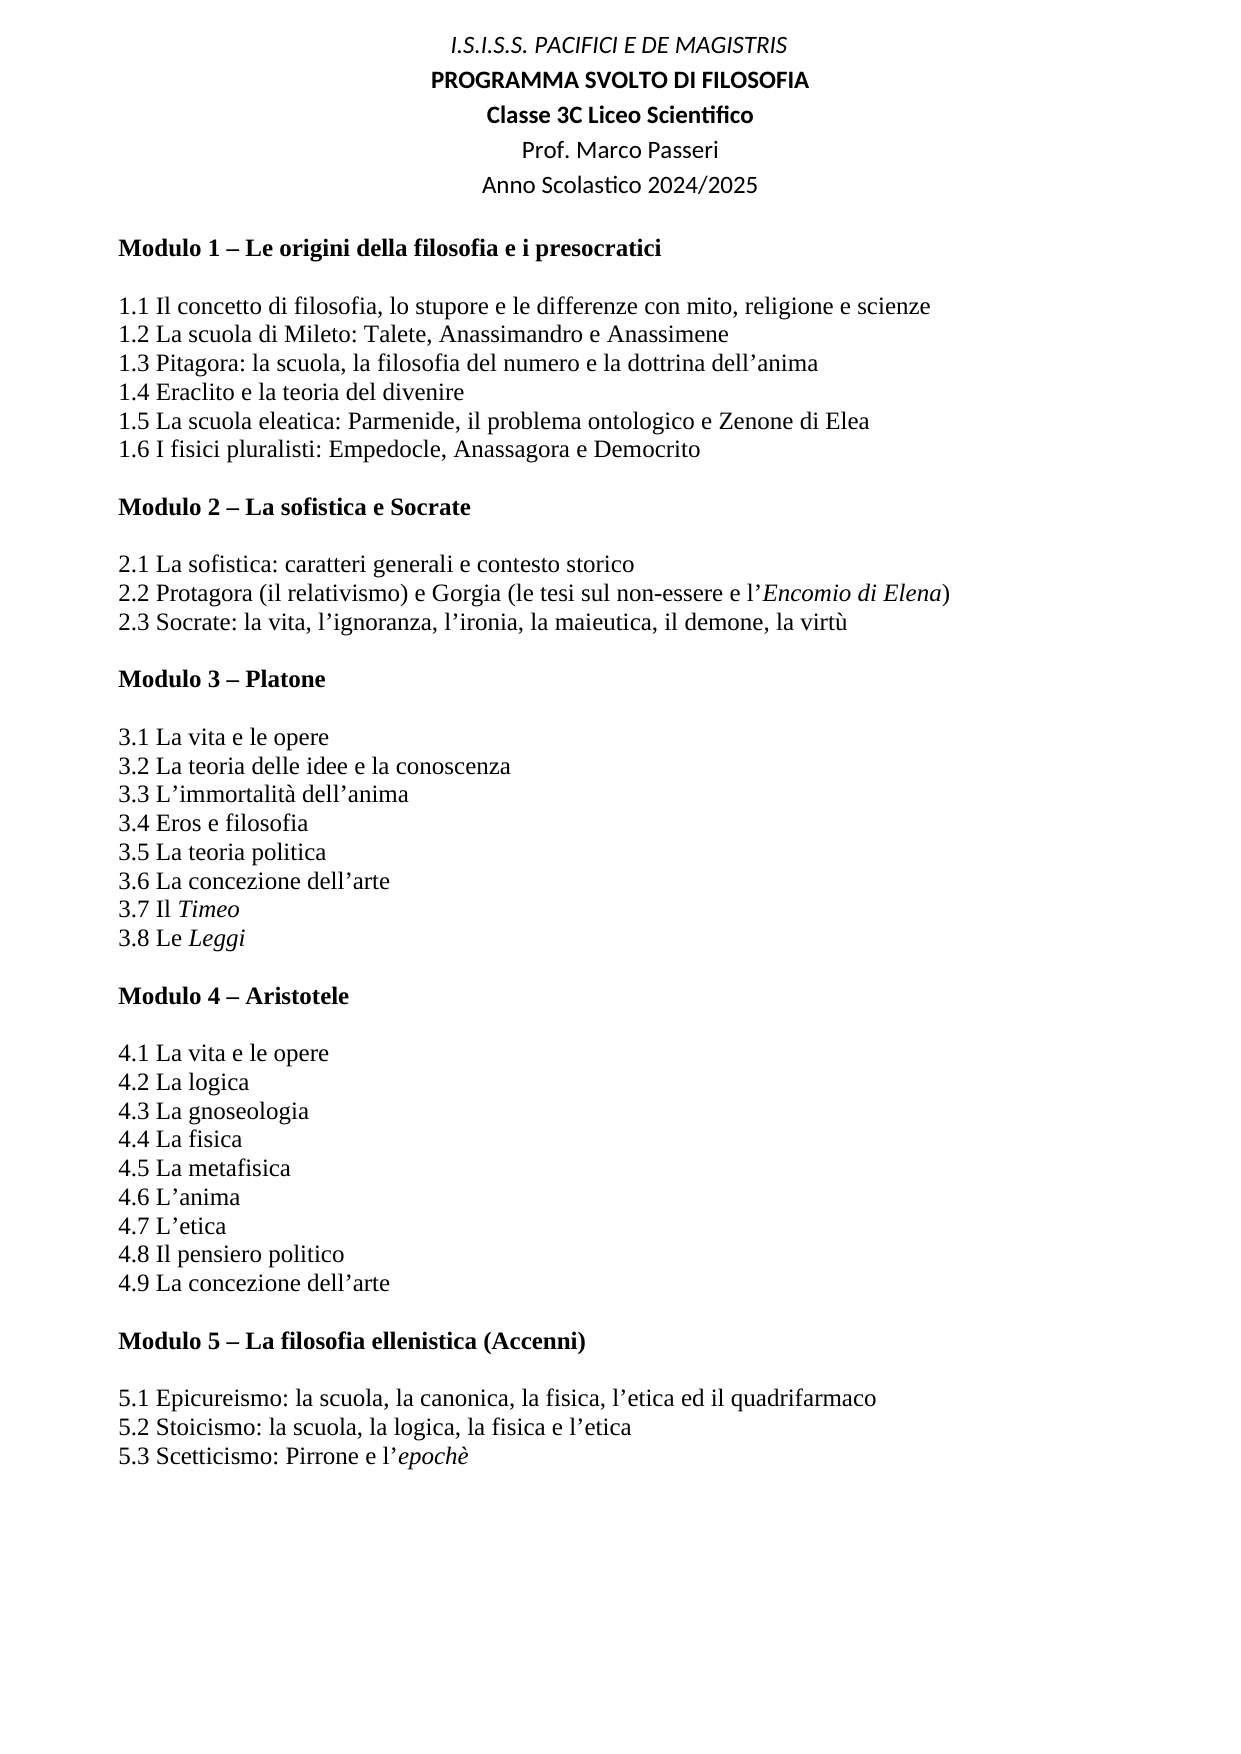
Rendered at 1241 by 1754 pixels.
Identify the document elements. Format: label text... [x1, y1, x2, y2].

text 3.6 La concezione dell’arte [118, 866, 1122, 894]
text 4.5 La metafisica [118, 1153, 1122, 1182]
text 1.6 I fisici pluralisti: Empedocle, Anassagora e Democrito [118, 434, 1122, 463]
text 2.3 Socrate: la vita, l’ignoranza, l’ironia, la maieutica, il demone, la virtù [118, 607, 1122, 636]
text 4.7 L’etica [118, 1211, 1122, 1239]
text Modulo 2 – La sofistica e Socrate [118, 492, 1122, 521]
text 4.9 La concezione dell’arte [118, 1268, 1122, 1297]
text 3.4 Eros e filosofia [118, 808, 1122, 837]
text 3.5 La teoria politica [118, 837, 1122, 866]
text 2.1 La sofistica: caratteri generali e contesto storico [118, 549, 1122, 578]
text 1.1 Il concetto di filosofia, lo stupore e le differenze con mito, religione e scienze [118, 291, 1122, 319]
text 4.2 La logica [118, 1067, 1122, 1096]
text 4.1 La vita e le opere [118, 1038, 1122, 1067]
text Anno Scolastico 2024/2025 [118, 169, 1122, 200]
text 4.8 Il pensiero politico [118, 1239, 1122, 1268]
text Modulo 5 – La filosofia ellenistica (Accenni) [118, 1326, 1122, 1354]
text 1.5 La scuola eleatica: Parmenide, il problema ontologico e Zenone di Elea [118, 406, 1122, 434]
text 5.1 Epicureismo: la scuola, la canonica, la fisica, l’etica ed il quadrifarmaco [118, 1383, 1122, 1412]
text 3.2 La teoria delle idee e la conoscenza [118, 751, 1122, 779]
text Classe 3C Liceo Scientifico [118, 99, 1122, 130]
text 4.3 La gnoseologia [118, 1096, 1122, 1124]
text Prof. Marco Passeri [118, 134, 1122, 165]
text 3.7 Il Timeo [118, 894, 1122, 923]
text 1.4 Eraclito e la teoria del divenire [118, 377, 1122, 406]
text I.S.I.S.S. PACIFICI E DE MAGISTRIS [118, 29, 1122, 60]
text 4.6 L’anima [118, 1182, 1122, 1211]
text 5.2 Stoicismo: la scuola, la logica, la fisica e l’etica [118, 1412, 1122, 1441]
text Modulo 4 – Aristotele [118, 981, 1122, 1009]
text 4.4 La fisica [118, 1124, 1122, 1153]
text 5.3 Scetticismo: Pirrone e l’epochè [118, 1441, 1122, 1469]
text 3.8 Le Leggi [118, 923, 1122, 952]
text 1.3 Pitagora: la scuola, la filosofia del numero e la dottrina dell’anima [118, 348, 1122, 377]
text 2.2 Protagora (il relativismo) e Gorgia (le tesi sul non-essere e l’Encomio di Elena) [118, 578, 1122, 607]
text PROGRAMMA SVOLTO DI FILOSOFIA [118, 64, 1122, 95]
text Modulo 1 – Le origini della filosofia e i presocratici [118, 233, 1122, 262]
text 1.2 La scuola di Mileto: Talete, Anassimandro e Anassimene [118, 319, 1122, 348]
text 3.1 La vita e le opere [118, 722, 1122, 751]
text Modulo 3 – Platone [118, 664, 1122, 693]
text 3.3 L’immortalità dell’anima [118, 779, 1122, 808]
